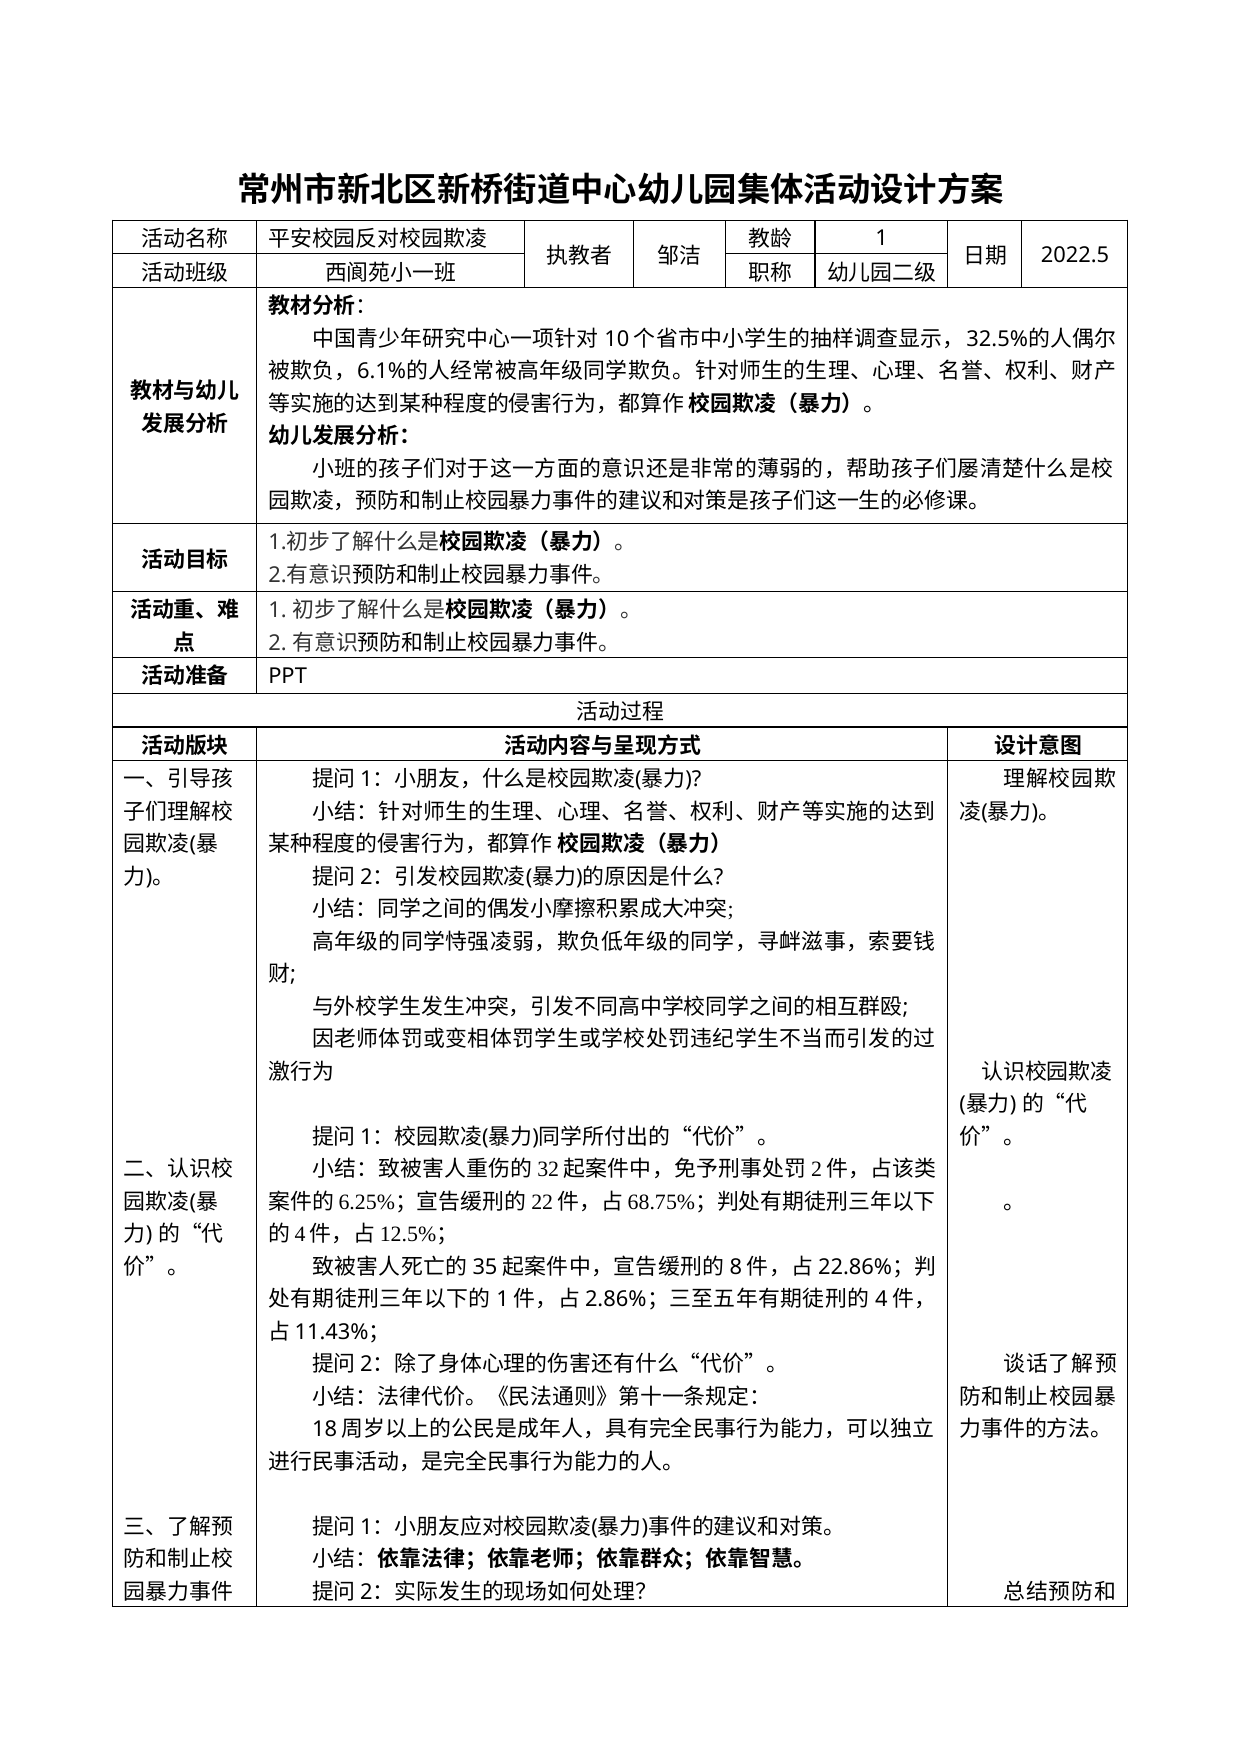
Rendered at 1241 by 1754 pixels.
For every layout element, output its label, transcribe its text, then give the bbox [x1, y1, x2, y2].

table_header 日期 [948, 221, 1021, 287]
table_header 活动名称 [113, 221, 256, 253]
table_cell 西阆苑小一班 [257, 254, 524, 287]
table_cell 活动过程 [113, 694, 1127, 726]
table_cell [948, 761, 1127, 1606]
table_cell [257, 761, 947, 1606]
table_cell 活动版块 [113, 728, 256, 760]
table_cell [113, 761, 256, 1606]
table_header 2022.5 [1022, 221, 1127, 287]
table_cell 职称 [726, 254, 814, 287]
table_header 1 [816, 221, 947, 253]
table_cell 教材与幼儿发展分析 [113, 288, 256, 523]
table_cell 设计意图 [948, 728, 1127, 760]
table_cell 活动目标 [113, 524, 256, 591]
table_cell 1. 初步了解什么是校园欺凌（暴力）。 2. 有意识预防和制止校园暴力事件。 [257, 592, 1127, 657]
table_header 邹洁 [634, 221, 725, 287]
table_header 教龄 [726, 221, 814, 253]
table_header 平安校园反对校园欺凌 [257, 221, 524, 253]
text 常州市新北区新桥街道中心幼儿园集体活动设计方案 [136, 154, 1104, 219]
table_cell 活动重、难点 [113, 592, 256, 657]
table_cell 活动内容与呈现方式 [257, 728, 947, 760]
table_cell 幼儿园二级 [816, 254, 947, 287]
table_cell 活动准备 [113, 658, 256, 693]
table_cell 教材分析： 中国青少年研究中心一项针对10个省市中小学生的抽样调查显示，32.5%的人偶尔被欺负，6.1%的人经常被高年级同学欺负。针对师生的生理、心理、名誉、权利、财产等实施的达到某种程度的侵害行为，都算作 校园欺凌（暴力）。 幼儿发展分析： 小班的孩子们对于这一方面的意识还是非常的薄弱的，帮助孩子们屡清楚什么是校园欺凌，预防和制止校园暴力事件的建议和对策是孩子们这一生的必修课。 [257, 288, 1127, 523]
table_cell PPT [257, 658, 1127, 693]
table_cell 活动班级 [113, 254, 256, 287]
table_cell 1.初步了解什么是校园欺凌（暴力）。 2.有意识预防和制止校园暴力事件。 [257, 524, 1127, 591]
table_header 执教者 [525, 221, 633, 287]
